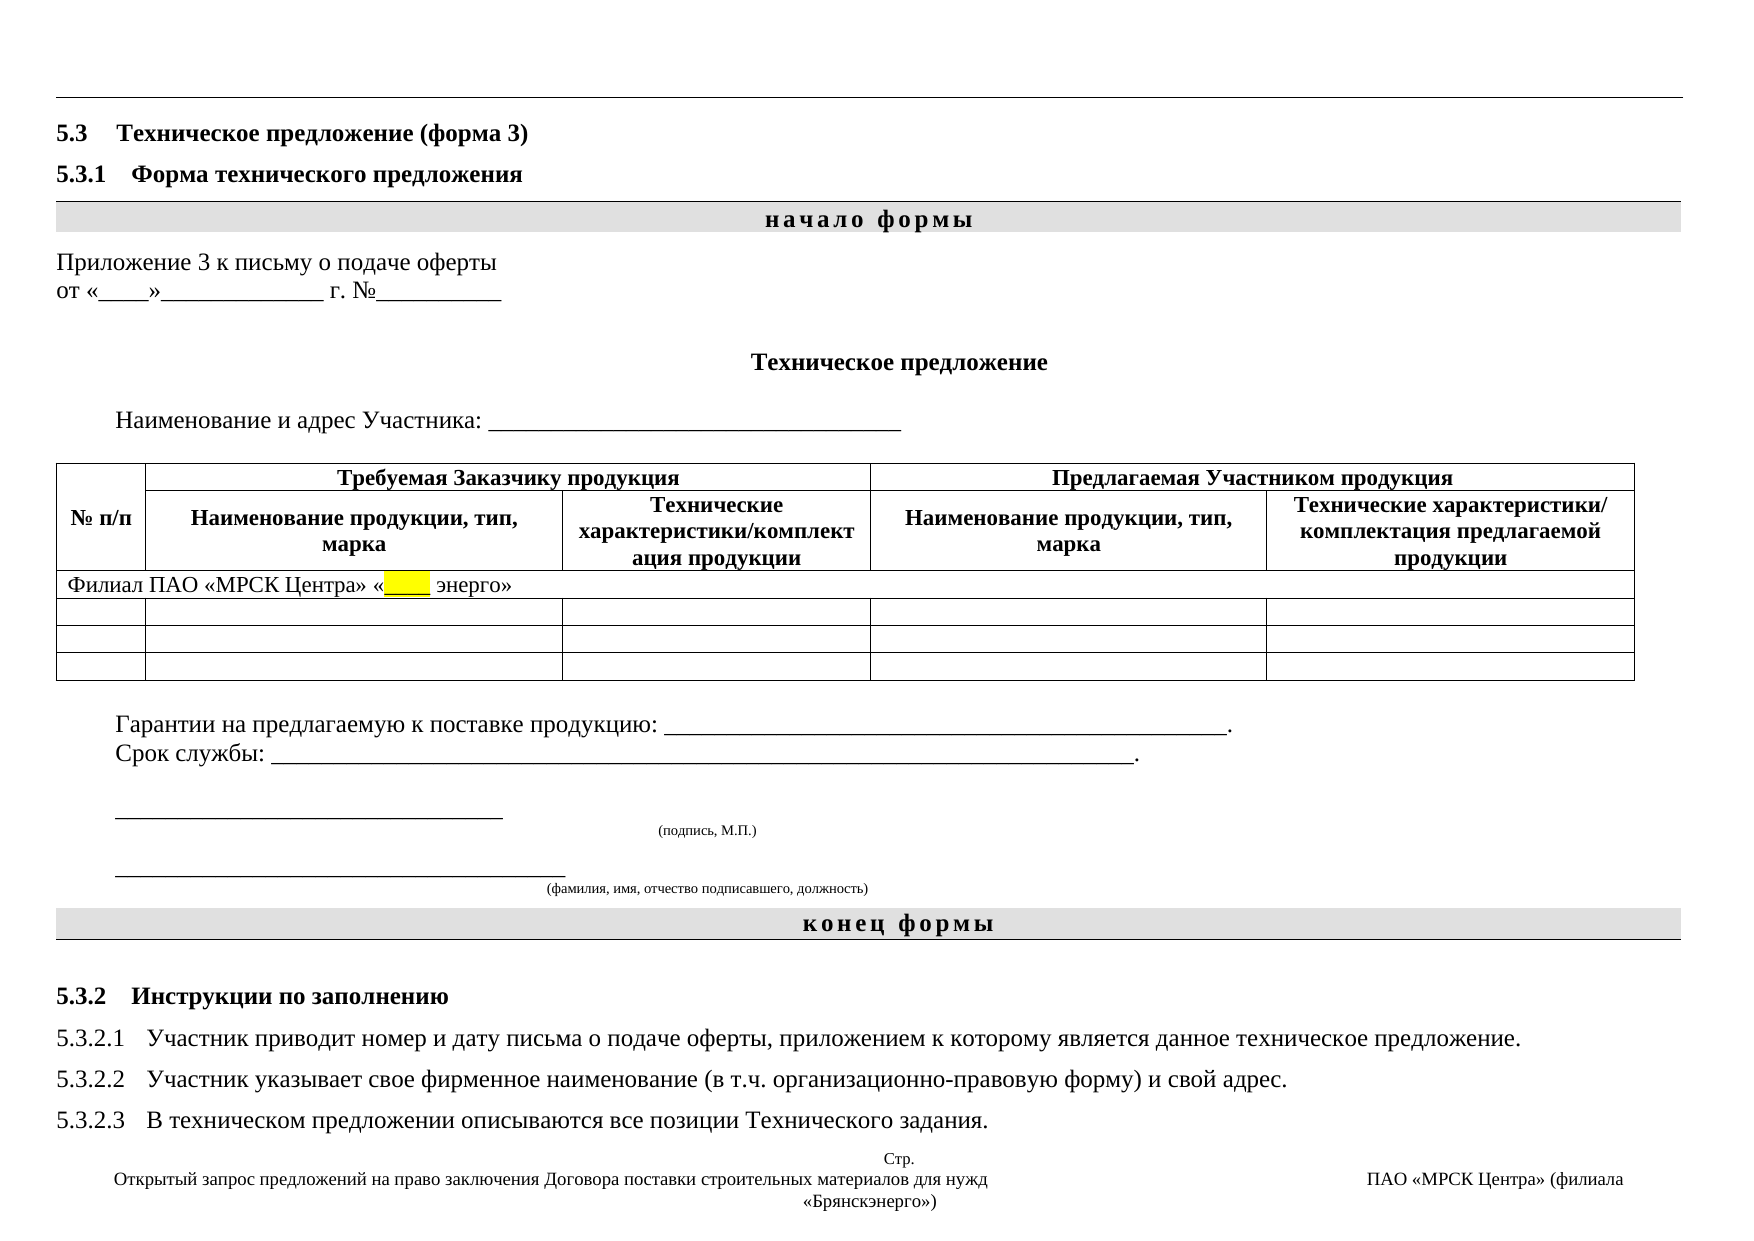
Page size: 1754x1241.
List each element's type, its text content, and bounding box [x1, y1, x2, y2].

table_cell [1267, 626, 1634, 652]
subtitle Инструкции по заполнению [56, 981, 1683, 1010]
text _______________________________ [56, 793, 1683, 822]
text ____________________________________ [56, 851, 1683, 879]
text (фамилия, имя, отчество подписавшего, должность) [56, 879, 1299, 908]
table_cell [1267, 653, 1634, 679]
text Наименование и адрес Участника: _________________________________ [56, 405, 1683, 434]
text конец формы [56, 908, 1681, 939]
table_cell [1267, 599, 1634, 625]
table_cell [146, 653, 562, 679]
table_cell [871, 653, 1266, 679]
subtitle Техническое предложение (форма 3) [56, 118, 1683, 147]
text Гарантии на предлагаемую к поставке продукцию: _____________________________________________. [56, 709, 1683, 738]
table_cell [146, 626, 562, 652]
text Приложение 3 к письму о подаче оферты от «____»_____________ г. №__________ [56, 247, 1683, 304]
table_cell Наименование продукции, тип, марка [146, 491, 562, 570]
table_cell Филиал ПАО «МРСК Центра» «____ энерго» [57, 571, 384, 597]
text Техническое предложение [56, 347, 1683, 376]
table_cell Филиал ПАО «МРСК Центра» «____ энерго» [430, 571, 1634, 597]
table_cell Технические характеристики/комплектация продукции [563, 491, 870, 570]
text начало формы [56, 202, 1681, 232]
table_cell [57, 599, 145, 625]
table_cell [871, 599, 1266, 625]
table_cell [563, 599, 870, 625]
table_header № п/п [57, 464, 145, 570]
table_cell [563, 626, 870, 652]
text (подпись, М.П.) [56, 822, 1299, 851]
table_cell Наименование продукции, тип, марка [871, 491, 1266, 570]
list В техническом предложении описываются все позиции Технического задания. [56, 1105, 1683, 1134]
subtitle Форма технического предложения [56, 159, 1683, 188]
text Срок службы: _____________________________________________________________________. [56, 738, 1683, 767]
table_cell [57, 626, 145, 652]
table_cell Технические характеристики/ комплектация предлагаемой продукции [1267, 491, 1634, 570]
table_cell [563, 653, 870, 679]
list Участник указывает свое фирменное наименование (в т.ч. организационно-правовую форму) и свой адрес. [56, 1064, 1683, 1093]
table_header Требуемая Заказчику продукция [146, 464, 870, 490]
table_cell [871, 626, 1266, 652]
table_cell [146, 599, 562, 625]
table_header Предлагаемая Участником продукция [871, 464, 1634, 490]
list Участник приводит номер и дату письма о подаче оферты, приложением к которому является данное техническое предложение. [56, 1023, 1683, 1051]
table_cell [57, 653, 145, 679]
